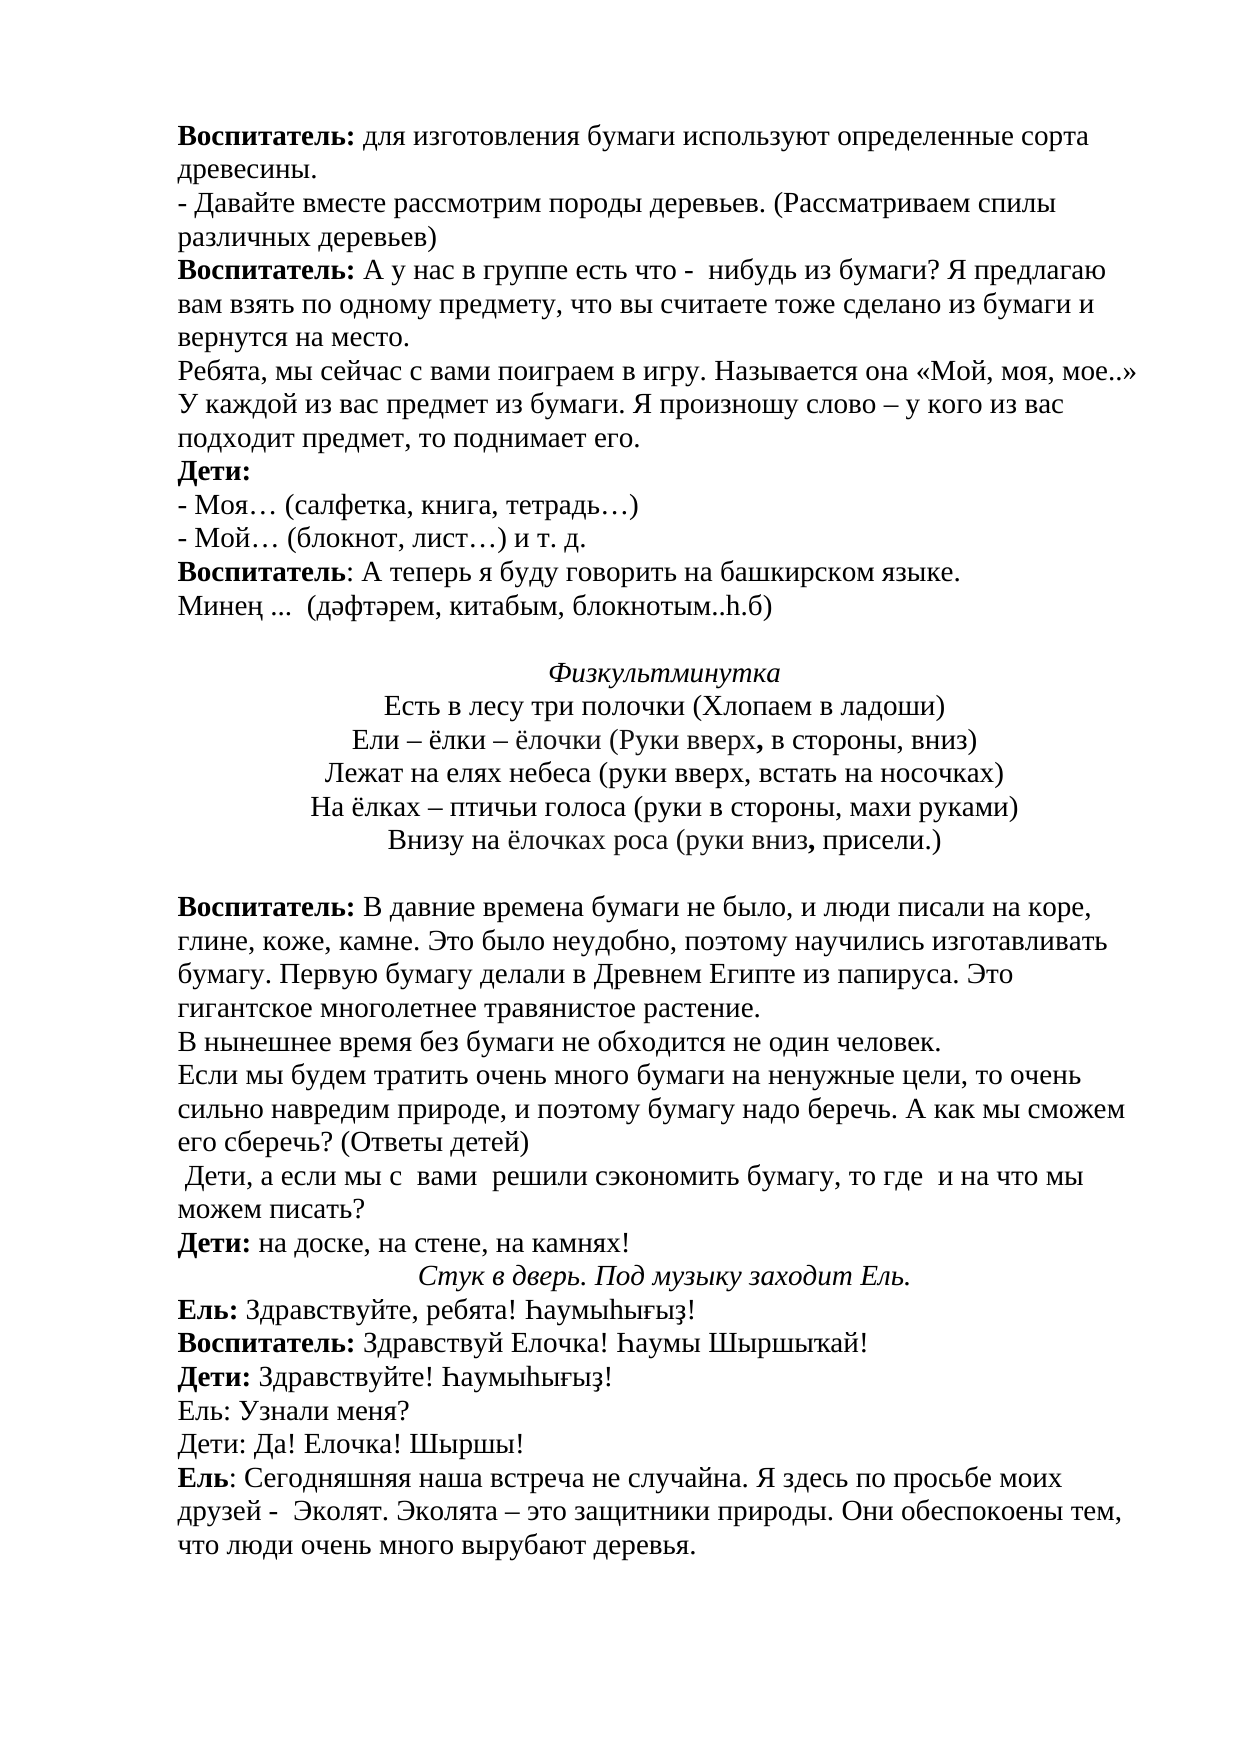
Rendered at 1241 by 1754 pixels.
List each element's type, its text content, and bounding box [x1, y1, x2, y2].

text Воспитатель: Здравствуй Елочка! Һаумы Шыршыҡай! [177, 1326, 1152, 1359]
text Ель: Сегодняшняя наша встреча не случайна. Я здесь по просьбе моих друзей - Эколят. Эколята – это защитники природы. Они обеспокоены тем, что люди очень много вырубают деревья. [177, 1460, 1152, 1560]
text Внизу на ёлочках роса (руки вниз, присели.) [177, 822, 1152, 856]
text Ребята, мы сейчас с вами поиграем в игру. Называется она «Мой, моя, мое..» [177, 353, 1152, 386]
text - Мой… (блокнот, лист…) и т. д. [177, 521, 1152, 554]
text Дети: Здравствуйте! Һаумыһығыҙ! [177, 1359, 1152, 1393]
text Воспитатель: для изготовления бумаги используют определенные сорта древесины. [177, 118, 1152, 185]
text Дети: Да! Елочка! Шыршы! [177, 1426, 1152, 1460]
text - Давайте вместе рассмотрим породы деревьев. (Рассматриваем спилы различных деревьев) [177, 185, 1152, 252]
text Есть в лесу три полочки (Хлопаем в ладоши) [177, 688, 1152, 722]
text Минең ... (дәфтәрем, китабым, блокнотым..һ.б) [177, 588, 1152, 621]
text Воспитатель: В давние времена бумаги не было, и люди писали на коре, глине, коже, камне. Это было неудобно, поэтому научились изготавливать бумагу. Первую бумагу делали в Древнем Египте из папируса. Это гигантское многолетнее травянистое растение. [177, 889, 1152, 1024]
text Дети, а если мы с вами решили сэкономить бумагу, то где и на что мы можем писать? [177, 1158, 1152, 1225]
text Лежат на елях небеса (руки вверх, встать на носочках) [177, 755, 1152, 789]
text Ель: Здравствуйте, ребята! Һаумыһығыҙ! [177, 1292, 1152, 1326]
text - Моя… (салфетка, книга, тетрадь…) [177, 487, 1152, 521]
text Стук в дверь. Под музыку заходит Ель. [177, 1258, 1152, 1292]
text Дети: на доске, на стене, на камнях! [177, 1225, 1152, 1258]
text Если мы будем тратить очень много бумаги на ненужные цели, то очень сильно навредим природе, и поэтому бумагу надо беречь. А как мы сможем его сберечь? (Ответы детей) [177, 1057, 1152, 1158]
text Воспитатель: А теперь я буду говорить на башкирском языке. [177, 554, 1152, 588]
text У каждой из вас предмет из бумаги. Я произношу слово – у кого из вас подходит предмет, то поднимает его. [177, 386, 1152, 453]
text В нынешнее время без бумаги не обходится не один человек. [177, 1024, 1152, 1057]
text На ёлках – птичьи голоса (руки в стороны, махи руками) [177, 789, 1152, 822]
text Дети: [177, 453, 1152, 487]
text Физкультминутка [177, 655, 1152, 688]
text Ели – ёлки – ёлочки (Руки вверх, в стороны, вниз) [177, 722, 1152, 755]
text Ель: Узнали меня? [177, 1393, 1152, 1426]
text Воспитатель: А у нас в группе есть что - нибудь из бумаги? Я предлагаю вам взять по одному предмету, что вы считаете тоже сделано из бумаги и вернутся на место. [177, 252, 1152, 353]
